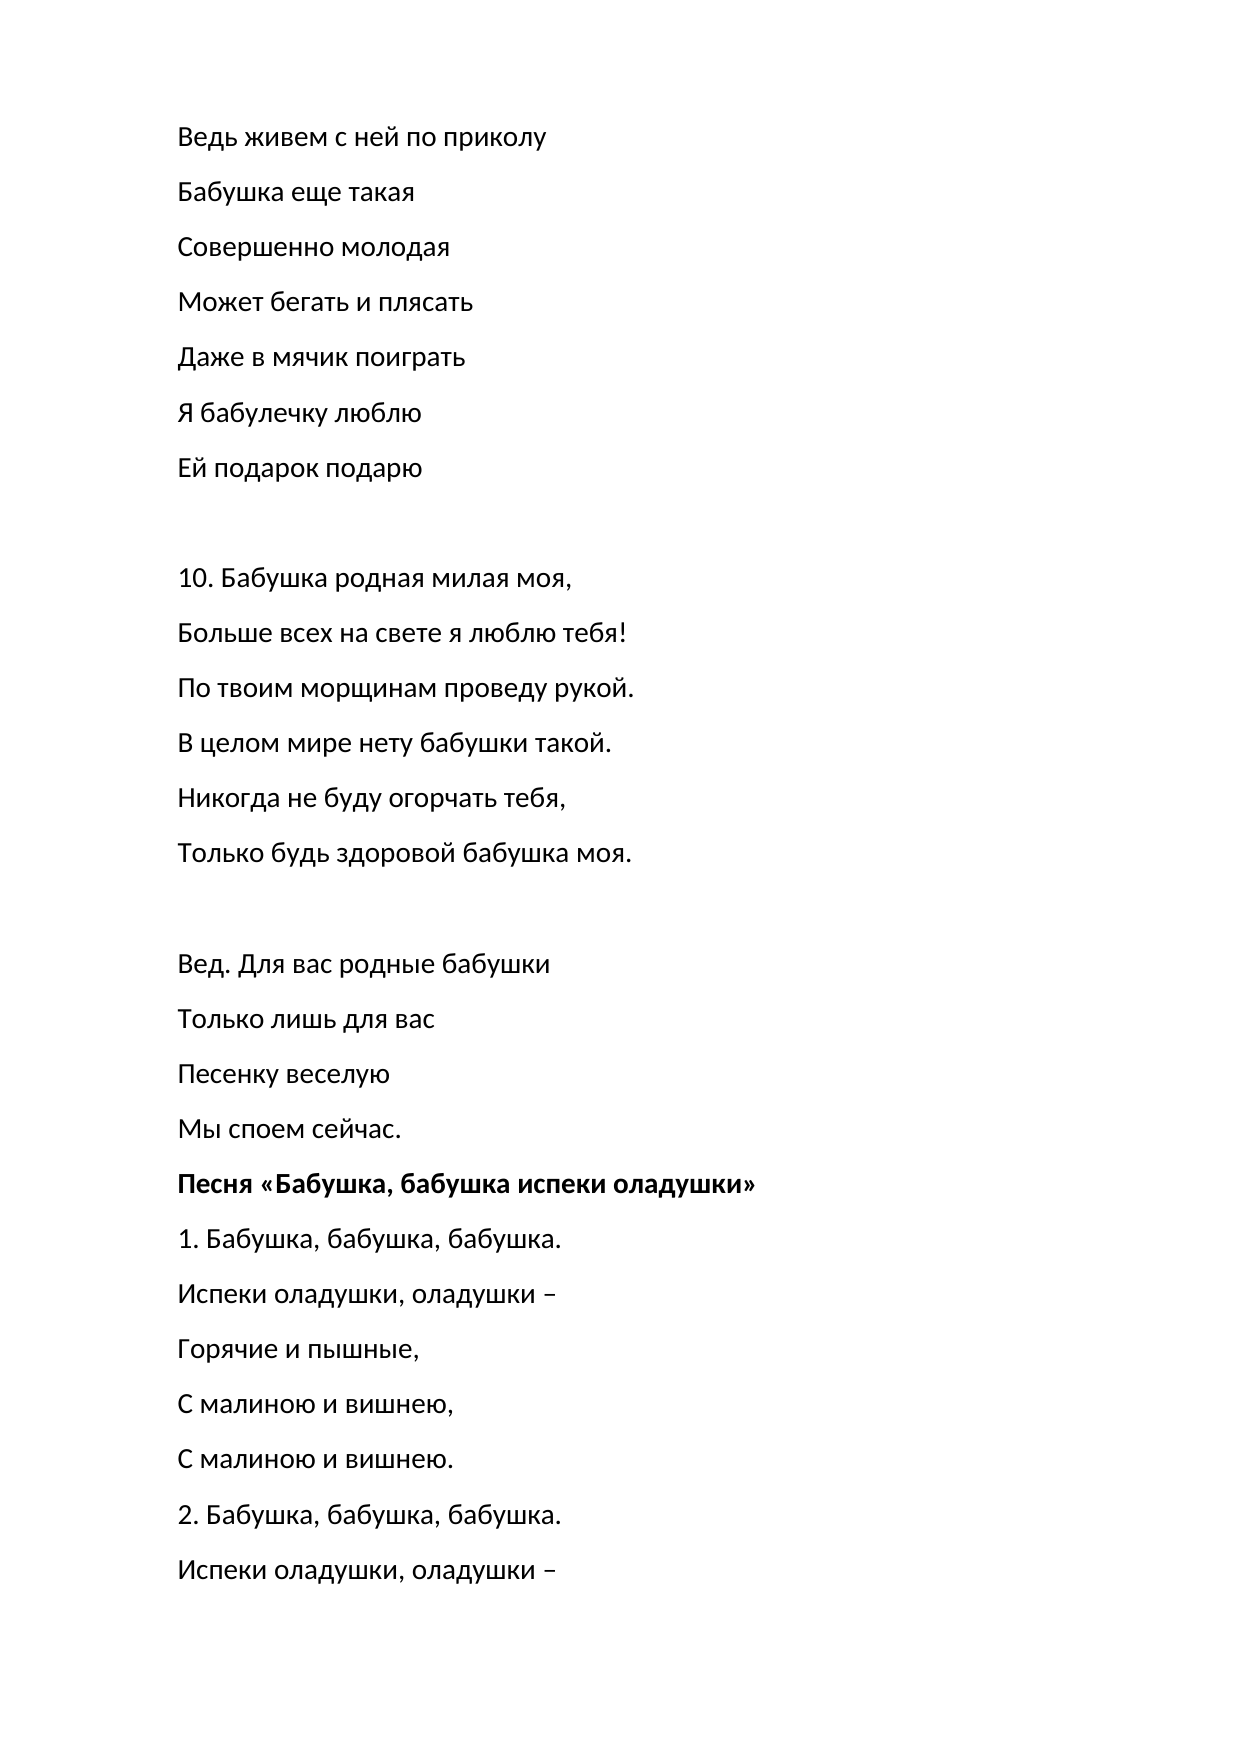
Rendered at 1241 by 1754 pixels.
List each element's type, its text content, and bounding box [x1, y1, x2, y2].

text 2. Бабушка, бабушка, бабушка. [177, 1496, 1152, 1531]
text Даже в мячик поиграть [177, 338, 1152, 374]
text Только лишь для вас [177, 1000, 1152, 1035]
text Только будь здоровой бабушка моя. [177, 834, 1152, 870]
text Никогда не буду огорчать тебя, [177, 779, 1152, 815]
text Песенку веселую [177, 1055, 1152, 1091]
text 10. Бабушка родная милая моя, [177, 559, 1152, 594]
text С малиною и вишнею. [177, 1441, 1152, 1476]
text Горячие и пышные, [177, 1330, 1152, 1366]
text Я бабулечку люблю [177, 394, 1152, 429]
text Вед. Для вас родные бабушки [177, 945, 1152, 980]
text Испеки оладушки, оладушки – [177, 1551, 1152, 1586]
text Испеки оладушки, оладушки – [177, 1275, 1152, 1311]
text Совершенно молодая [177, 228, 1152, 264]
text По твоим морщинам проведу рукой. [177, 669, 1152, 705]
text 1. Бабушка, бабушка, бабушка. [177, 1220, 1152, 1256]
text Мы споем сейчас. [177, 1110, 1152, 1146]
text Бабушка еще такая [177, 173, 1152, 209]
text Песня «Бабушка, бабушка испеки оладушки» [177, 1165, 1152, 1201]
text С малиною и вишнею, [177, 1386, 1152, 1421]
text Больше всех на свете я люблю тебя! [177, 614, 1152, 650]
text Ей подарок подарю [177, 449, 1152, 484]
text Может бегать и плясать [177, 283, 1152, 319]
text В целом мире нету бабушки такой. [177, 724, 1152, 760]
text Ведь живем с ней по приколу [177, 118, 1152, 154]
